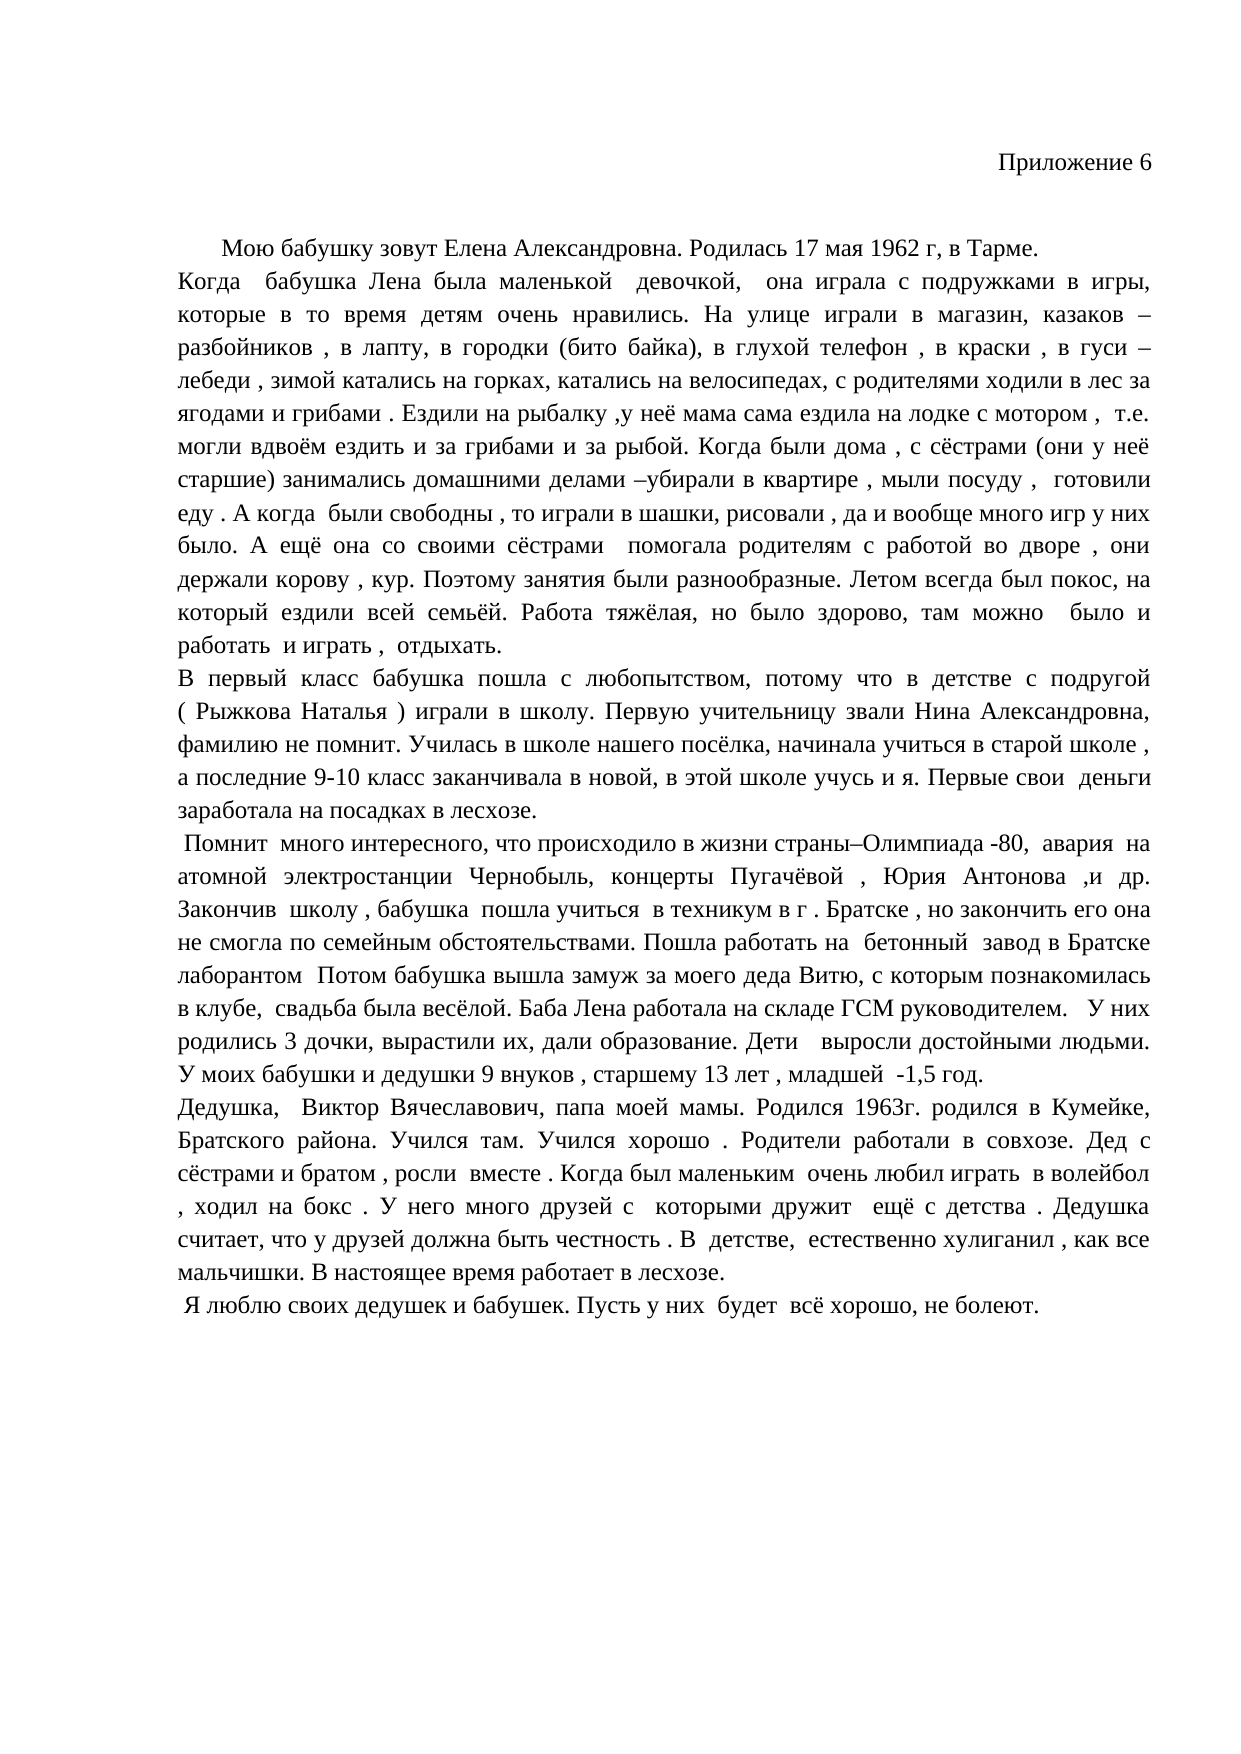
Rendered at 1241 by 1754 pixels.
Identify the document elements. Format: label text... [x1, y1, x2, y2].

text Когда бабушка Лена была маленькой девочкой, она играла с подружками в игры, которые в то время детям очень нравились. На улице играли в магазин, казаков – разбойников , в лапту, в городки (бито байка), в глухой телефон , в краски , в гуси – лебеди , зимой катались на горках, катались на велосипедах, с родителями ходили в лес за ягодами и грибами . Ездили на рыбалку ,у неё мама сама ездила на лодке с мотором , т.е. могли вдвоём ездить и за грибами и за рыбой. Когда были дома , с сёстрами (они у неё старшие) занимались домашними делами –убирали в квартире , мыли посуду , готовили еду . А когда были свободны , то играли в шашки, рисовали , да и вообще много игр у них было. А ещё она со своими сёстрами помогала родителям с работой во дворе , они держали корову , кур. Поэтому занятия были разнообразные. Летом всегда был покос, на который ездили всей семьёй. Работа тяжёлая, но было здорово, там можно было и работать и играть , отдыхать. [177, 266, 1152, 658]
text В первый класс бабушка пошла с любопытством, потому что в детстве с подругой ( Рыжкова Наталья ) играли в школу. Первую учительницу звали Нина Александровна, фамилию не помнит. Училась в школе нашего посёлка, начинала учиться в старой школе , а последние 9-10 класс заканчивала в новой, в этой школе учусь и я. Первые свои деньги заработала на посадках в лесхозе. [177, 663, 1152, 824]
text Мою бабушку зовут Елена Александровна. Родилась 17 мая 1962 г, в Тарме. [177, 233, 1152, 262]
text Дедушка, Виктор Вячеславович, папа моей мамы. Родился 1963г. родился в Кумейке, Братского района. Учился там. Учился хорошо . Родители работали в совхозе. Дед с сёстрами и братом , росли вместе . Когда был маленьким очень любил играть в волейбол , ходил на бокс . У него много друзей с которыми дружит ещё с детства . Дедушка считает, что у друзей должна быть честность . В детстве, естественно хулиганил , как все мальчишки. В настоящее время работает в лесхозе. [177, 1092, 1152, 1286]
text Я люблю своих дедушек и бабушек. Пусть у них будет всё хорошо, не болеют. [177, 1290, 1152, 1319]
text Помнит много интересного, что происходило в жизни страны–Олимпиада -80, авария на атомной электростанции Чернобыль, концерты Пугачёвой , Юрия Антонова ,и др. Закончив школу , бабушка пошла учиться в техникум в г . Братске , но закончить его она не смогла по семейным обстоятельствами. Пошла работать на бетонный завод в Братске лаборантом Потом бабушка вышла замуж за моего деда Витю, с которым познакомилась в клубе, свадьба была весёлой. Баба Лена работала на складе ГСМ руководителем. У них родились 3 дочки, вырастили их, дали образование. Дети выросли достойными людьми. У моих бабушки и дедушки 9 внуков , старшему 13 лет , младшей -1,5 год. [177, 828, 1152, 1088]
text Приложение 6 [177, 147, 1152, 176]
